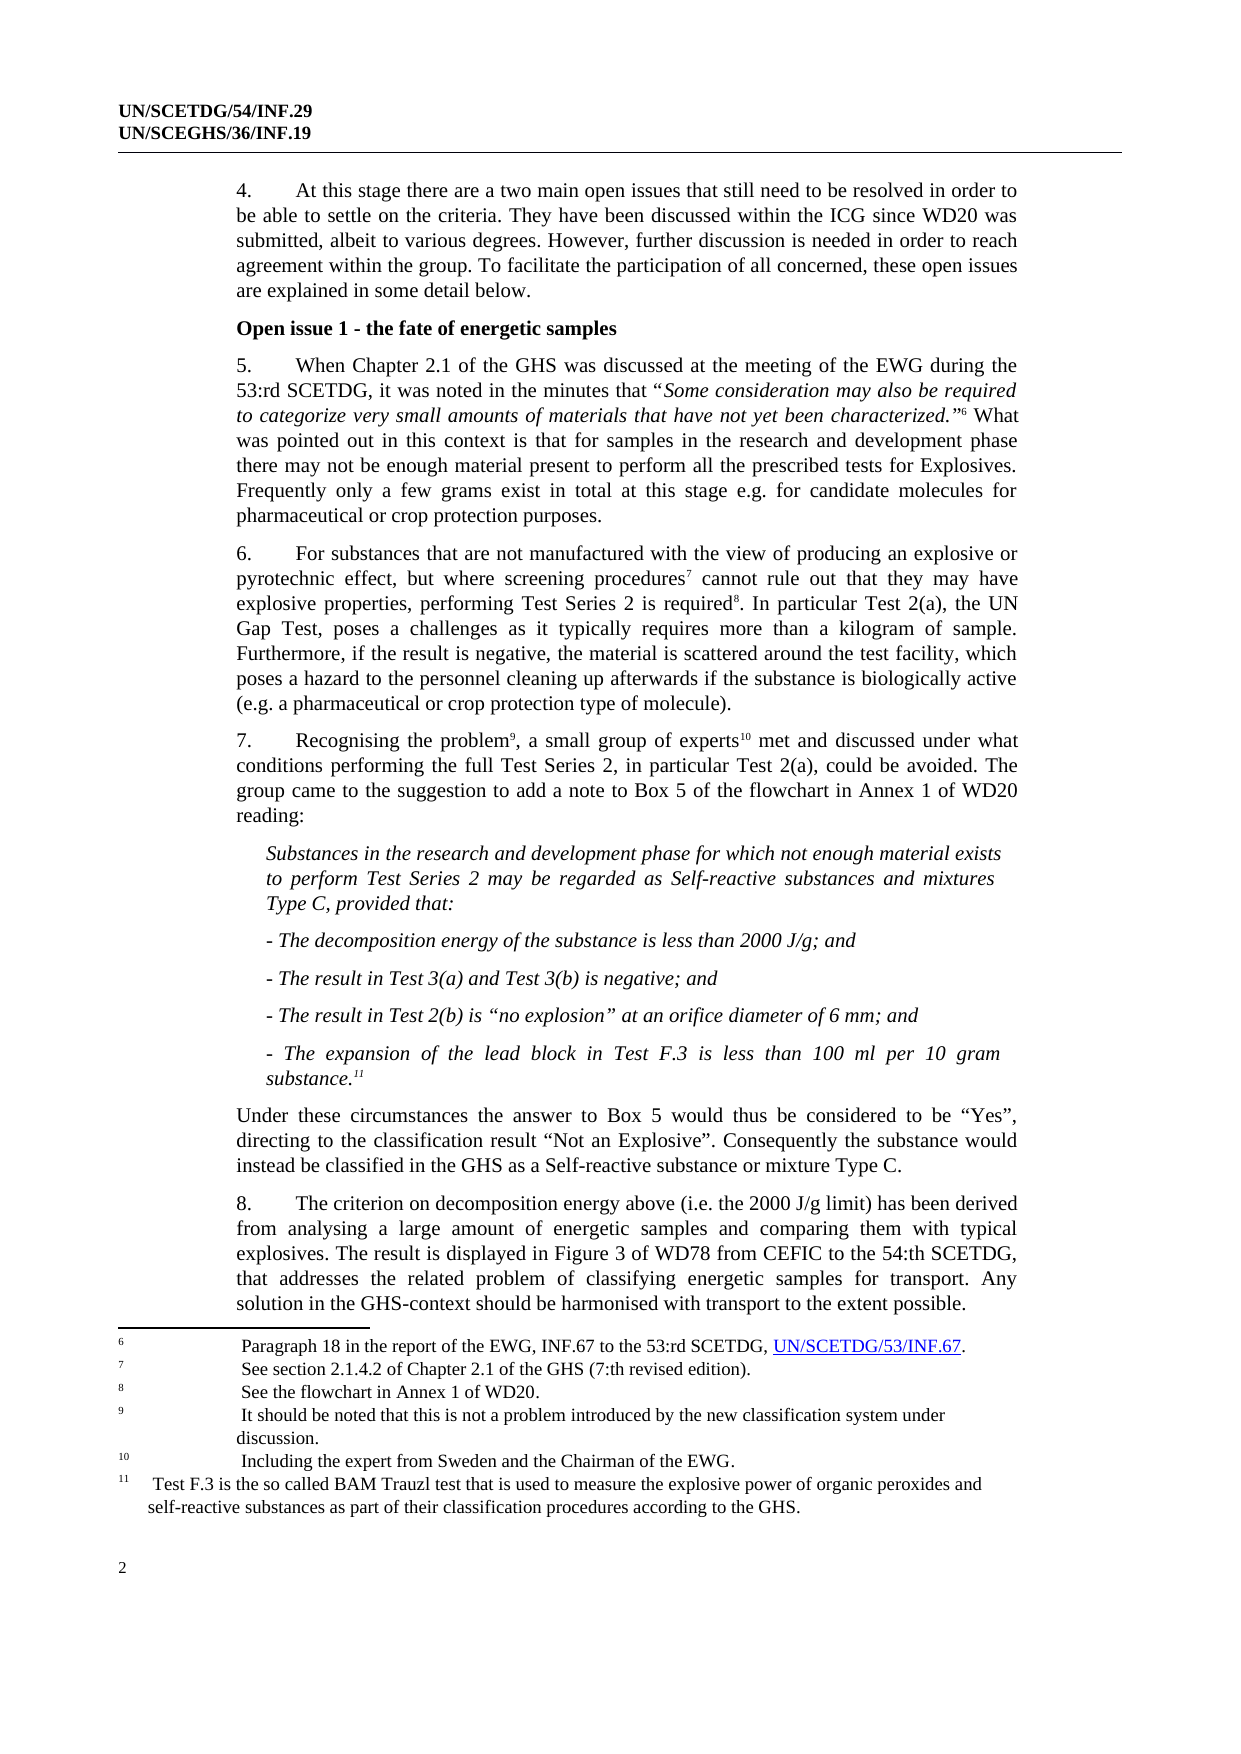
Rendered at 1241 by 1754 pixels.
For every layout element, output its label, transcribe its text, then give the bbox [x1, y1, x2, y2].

text Under these circumstances the answer to Box 5 would thus be considered to be “Yes”, directing to the classification result “Not an Explosive”. Consequently the substance would instead be classified in the GHS as a Self-reactive substance or mixture Type C. [236, 1102, 1019, 1177]
text - The expansion of the lead block in Test F.3 is less than 100 ml per 10 gram substance. [266, 1040, 1004, 1090]
text Substances in the research and development phase for which not enough material exists to perform Test Series 2 may be regarded as Self-reactive substances and mixtures Type C, provided that: [266, 840, 1004, 915]
text Open issue 1 - the fate of energetic samples [236, 315, 1019, 340]
text 5. When Chapter 2.1 of the GHS was discussed at the meeting of the EWG during the 53:rd SCETDG, it was noted in the minutes that “Some consideration may also be required to categorize very small amounts of materials that have not yet been characterized.” What was pointed out in this context is that for samples in the research and development phase there may not be enough material present to perform all the prescribed tests for Explosives. Frequently only a few grams exist in total at this stage e.g. for candidate molecules for pharmaceutical or crop protection purposes. [236, 352, 1019, 527]
text - The decomposition energy of the substance is less than 2000 J/g; and [266, 927, 1004, 952]
text - The result in Test 3(a) and Test 3(b) is negative; and [266, 965, 1004, 990]
text 6. For substances that are not manufactured with the view of producing an explosive or pyrotechnic effect, but where screening procedures cannot rule out that they may have explosive properties, performing Test Series 2 is required. In particular Test 2(a), the UN Gap Test, poses a challenges as it typically requires more than a kilogram of sample. Furthermore, if the result is negative, the material is scattered around the test facility, which poses a hazard to the personnel cleaning up afterwards if the substance is biologically active (e.g. a pharmaceutical or crop protection type of molecule). [236, 540, 1019, 715]
text 4. At this stage there are a two main open issues that still need to be resolved in order to be able to settle on the criteria. They have been discussed within the ICG since WD20 was submitted, albeit to various degrees. However, further discussion is needed in order to reach agreement within the group. To facilitate the participation of all concerned, these open issues are explained in some detail below. [236, 177, 1019, 302]
text 7. Recognising the problem, a small group of experts met and discussed under what conditions performing the full Test Series 2, in particular Test 2(a), could be avoided. The group came to the suggestion to add a note to Box 5 of the flowchart in Annex 1 of WD20 reading: [236, 727, 1019, 827]
text - The result in Test 2(b) is “no explosion” at an orifice diameter of 6 mm; and [266, 1002, 1004, 1027]
text 8. The criterion on decomposition energy above (i.e. the 2000 J/g limit) has been derived from analysing a large amount of energetic samples and comparing them with typical explosives. The result is displayed in Figure 3 of WD78 from CEFIC to the 54:th SCETDG, that addresses the related problem of classifying energetic samples for transport. Any solution in the GHS-context should be harmonised with transport to the extent possible. [236, 1190, 1019, 1315]
